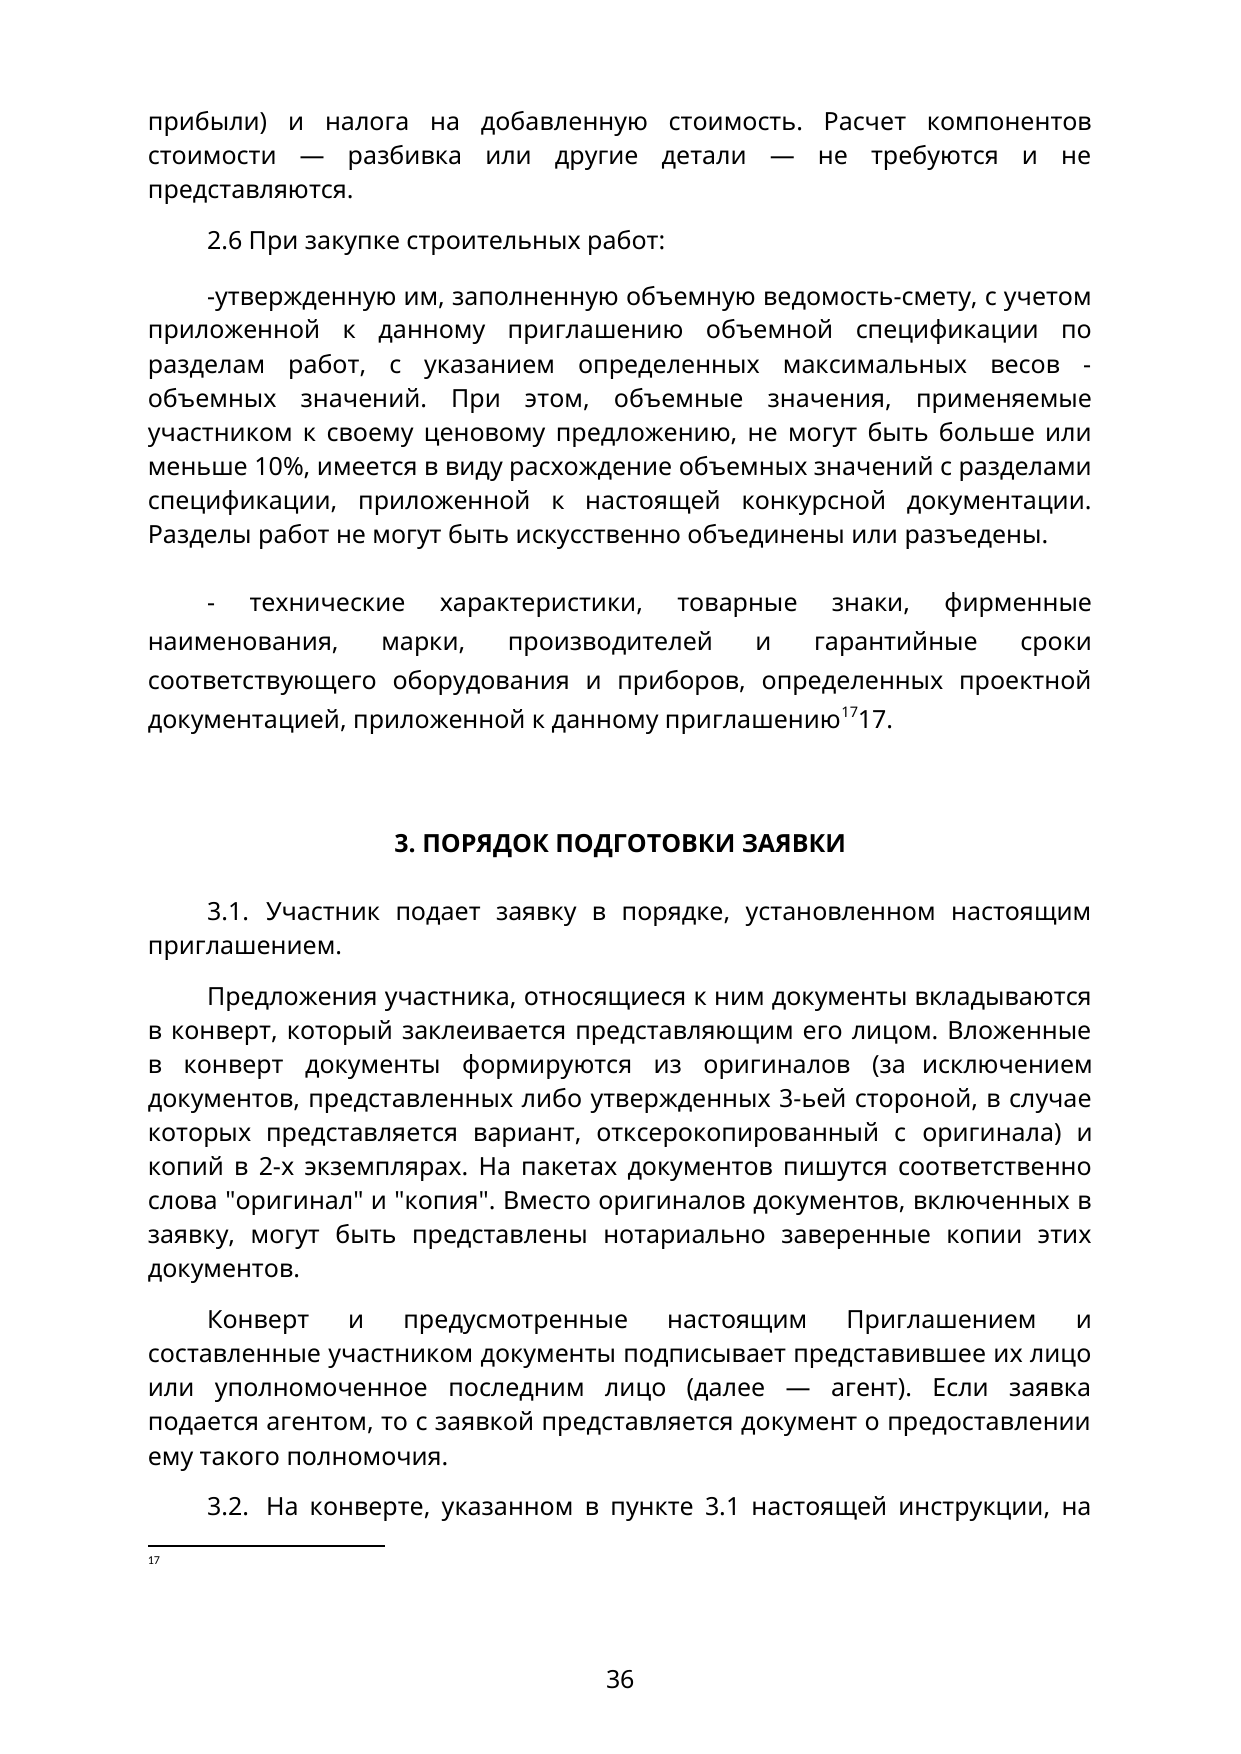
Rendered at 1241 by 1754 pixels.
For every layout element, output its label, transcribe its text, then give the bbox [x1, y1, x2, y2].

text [148, 1489, 1092, 1523]
text - технические характеристики, товарные знаки, фирменные наименования, марки, производителей и гарантийные сроки соответствующего оборудования и приборов, определенных проектной документацией, приложенной к данному приглашению17. [148, 585, 1092, 736]
text 3. ПОРЯДОК ПОДГОТОВКИ ЗАЯВКИ [148, 826, 1092, 860]
text 2.6 При закупке строительных работ: [148, 222, 1092, 256]
text Предложения участника, относящиеся к ним документы вкладываются в конверт, который заклеивается представляющим его лицом. Вложенные в конверт документы формируются из оригиналов (за исключением документов, представленных либо утвержденных 3-ьей стороной, в случае которых представляется вариант, отксерокопированный с оригинала) и копий в 2-х экземплярах. На пакетах документов пишутся соответственно слова "оригинал" и "копия". Вместо оригиналов документов, включенных в заявку, могут быть представлены нотариально заверенные копии этих документов. [148, 978, 1092, 1285]
text 3.1. Участник подает заявку в порядке, установленном настоящим приглашением. [148, 893, 1092, 962]
text -утвержденную им, заполненную объемную ведомость-смету, с учетом приложенной к данному приглашению объемной спецификации по разделам работ, с указанием определенных максимальных весов - объемных значений. При этом, объемные значения, применяемые участником к своему ценовому предложению, не могут быть больше или меньше 10%, имеется в виду расхождение объемных значений с разделами спецификации, приложенной к настоящей конкурсной документации. Разделы работ не могут быть искусственно объединены или разъедены. [148, 278, 1092, 551]
text Конверт и предусмотренные настоящим Приглашением и составленные участником документы подписывает представившее их лицо или уполномоченное последним лицо (далее — агент). Если заявка подается агентом, то с заявкой представляется документ о предоставлении ему такого полномочия. [148, 1302, 1092, 1472]
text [148, 103, 1092, 206]
